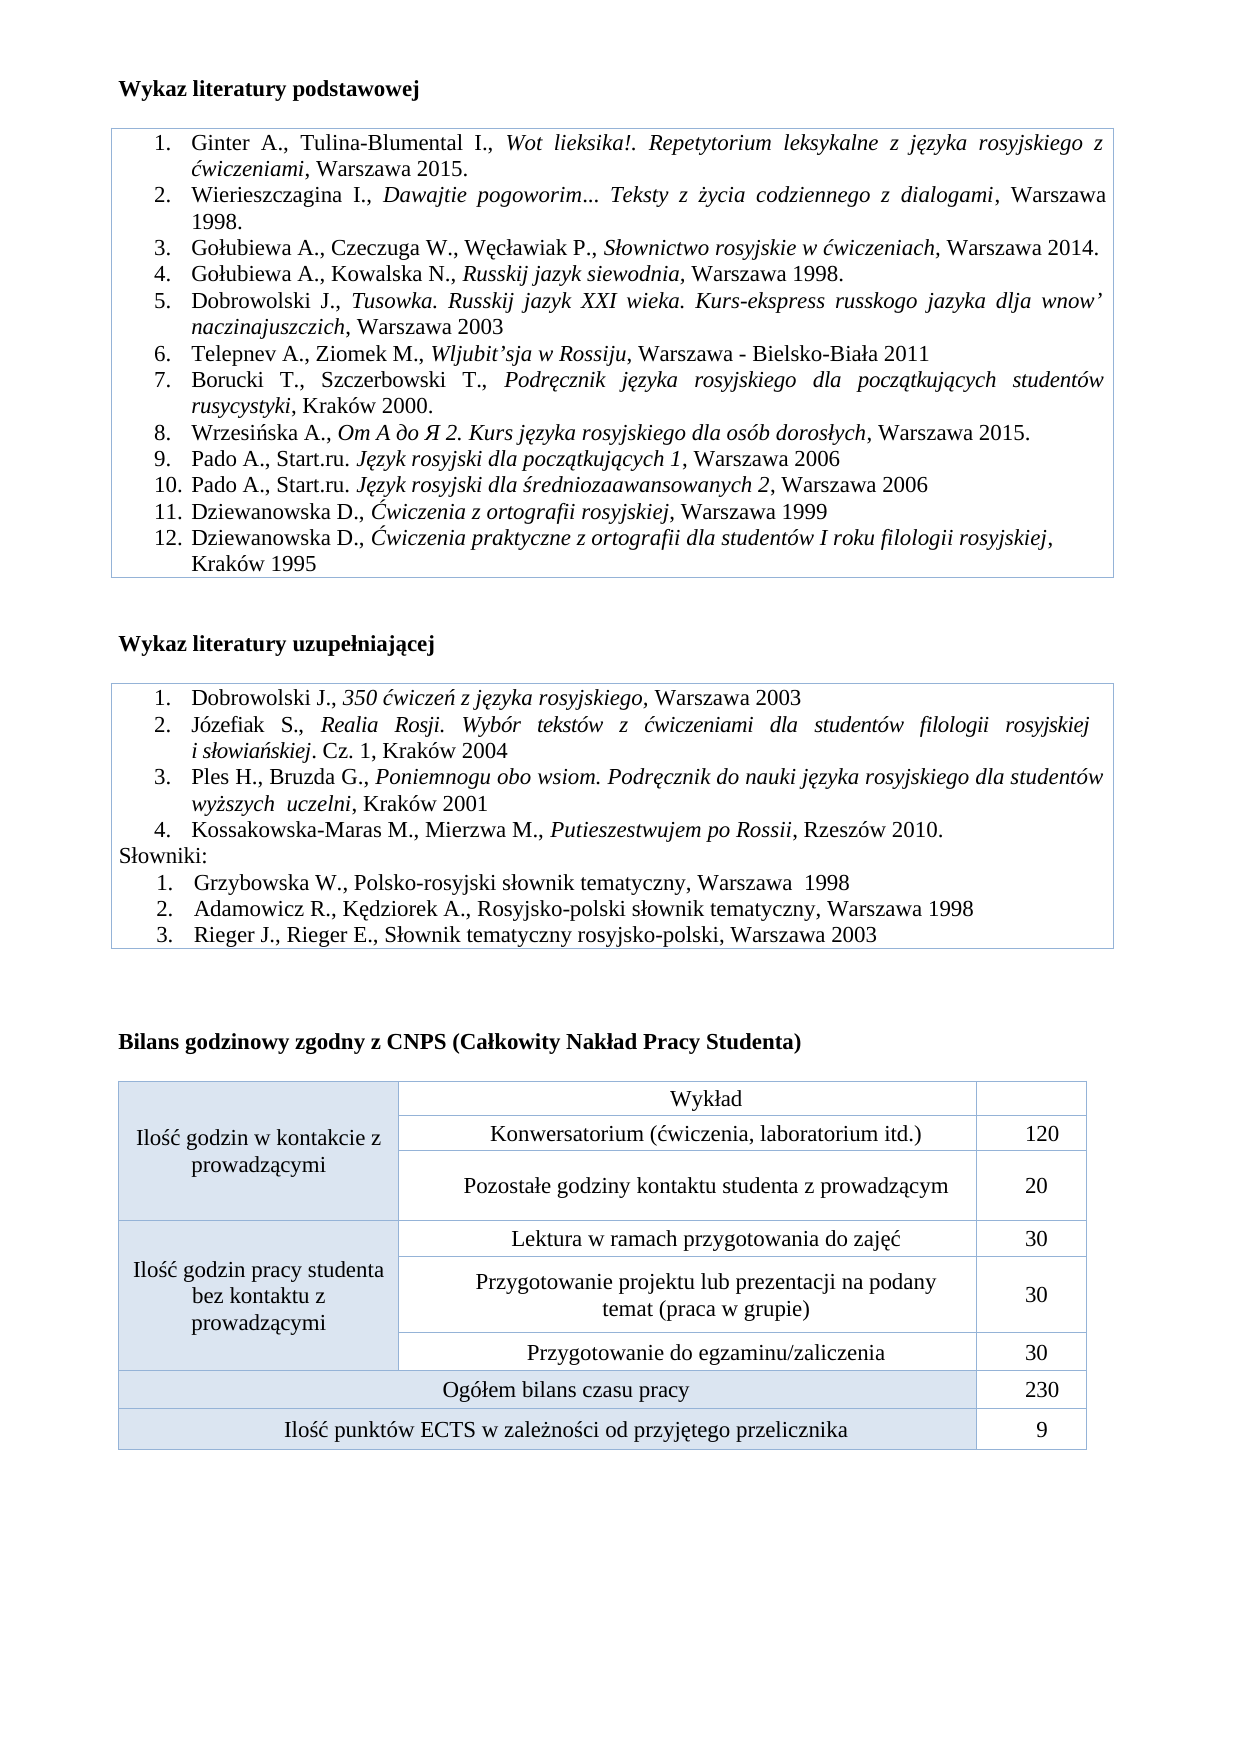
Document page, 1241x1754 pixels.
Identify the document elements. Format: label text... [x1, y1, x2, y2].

table_cell Ilość punktów ECTS w zależności od przyjętego przelicznika [119, 1409, 976, 1449]
table_header [977, 1082, 1086, 1115]
table_cell Pozostałe godziny kontaktu studenta z prowadzącym [399, 1151, 976, 1220]
table_cell Przygotowanie do egzaminu/zaliczenia [399, 1333, 976, 1370]
table_cell 30 [977, 1333, 1086, 1370]
table_cell 120 [977, 1116, 1086, 1150]
table_cell 9 [977, 1409, 1086, 1449]
table_cell 30 [977, 1257, 1086, 1332]
text Wykaz literatury uzupełniającej [118, 631, 1122, 657]
text Bilans godzinowy zgodny z CNPS (Całkowity Nakład Pracy Studenta) [118, 1028, 1122, 1054]
table_cell 30 [977, 1221, 1086, 1256]
table_header Ilość godzin w kontakcie z prowadzącymi [119, 1082, 398, 1220]
table_cell Ilość godzin pracy studenta bez kontaktu z prowadzącymi [119, 1221, 398, 1370]
text Wykaz literatury podstawowej [118, 75, 1122, 101]
table_cell Ogółem bilans czasu pracy [119, 1371, 976, 1408]
table_cell 230 [977, 1371, 1086, 1408]
table_cell Konwersatorium (ćwiczenia, laboratorium itd.) [399, 1116, 976, 1150]
table_header Ginter A., Tulina-Blumental I., Wot lieksika!. Repetytorium leksykalne z języka rosyjskiego z ćwiczeniami, Warszawa 2015. Wierieszczagina I., Dawajtie pogoworim... Teksty z życia codziennego z dialogami, Warszawa 1998. Gołubiewa A., Czeczuga W., Węcławiak P., Słownictwo rosyjskie w ćwiczeniach, Warszawa 2014. Gołubiewa A., Kowalska N., Russkij jazyk siewodnia, Warszawa 1998. Dobrowolski J., Tusowka. Russkij jazyk XXI wieka. Kurs-ekspress russkogo jazyka dlja wnow’ naczinajuszczich, Warszawa 2003 Telepnev A., Ziomek M., Wljubit’sja w Rossiju, Warszawa - Bielsko-Biała 2011 Borucki T., Szczerbowski T., Podręcznik języka rosyjskiego dla początkujących studentów rusycystyki, Kraków 2000. Wrzesińska A., От А до Я 2. Kurs języka rosyjskiego dla osób dorosłych, Warszawa 2015. Pado A., Start.ru. Język rosyjski dla początkujących 1, Warszawa 2006 Pado A., Start.ru. Język rosyjski dla średniozaawansowanych 2, Warszawa 2006 Dziewanowska D., Ćwiczenia z ortografii rosyjskiej, Warszawa 1999 Dziewanowska D., Ćwiczenia praktyczne z ortografii dla studentów I roku filologii rosyjskiej, Kraków 1995 [112, 129, 1113, 577]
table_cell Lektura w ramach przygotowania do zajęć [399, 1221, 976, 1256]
table_header Dobrowolski J., 350 ćwiczeń z języka rosyjskiego, Warszawa 2003 Józefiak S., Realia Rosji. Wybór tekstów z ćwiczeniami dla studentów filologii rosyjskiej i słowiańskiej. Cz. 1, Kraków 2004 Ples H., Bruzda G., Poniemnogu obo wsiom. Podręcznik do nauki języka rosyjskiego dla studentów wyższych uczelni, Kraków 2001 Kossakowska-Maras M., Mierzwa M., Putieszestwujem po Rossii, Rzeszów 2010. Słowniki: Grzybowska W., Polsko-rosyjski słownik tematyczny, Warszawa 1998 Adamowicz R., Kędziorek A., Rosyjsko-polski słownik tematyczny, Warszawa 1998 Rieger J., Rieger E., Słownik tematyczny rosyjsko-polski, Warszawa 2003 [112, 684, 1113, 948]
table_header Wykład [399, 1082, 976, 1115]
table_cell Przygotowanie projektu lub prezentacji na podany temat (praca w grupie) [399, 1257, 976, 1332]
table_cell 20 [977, 1151, 1086, 1220]
